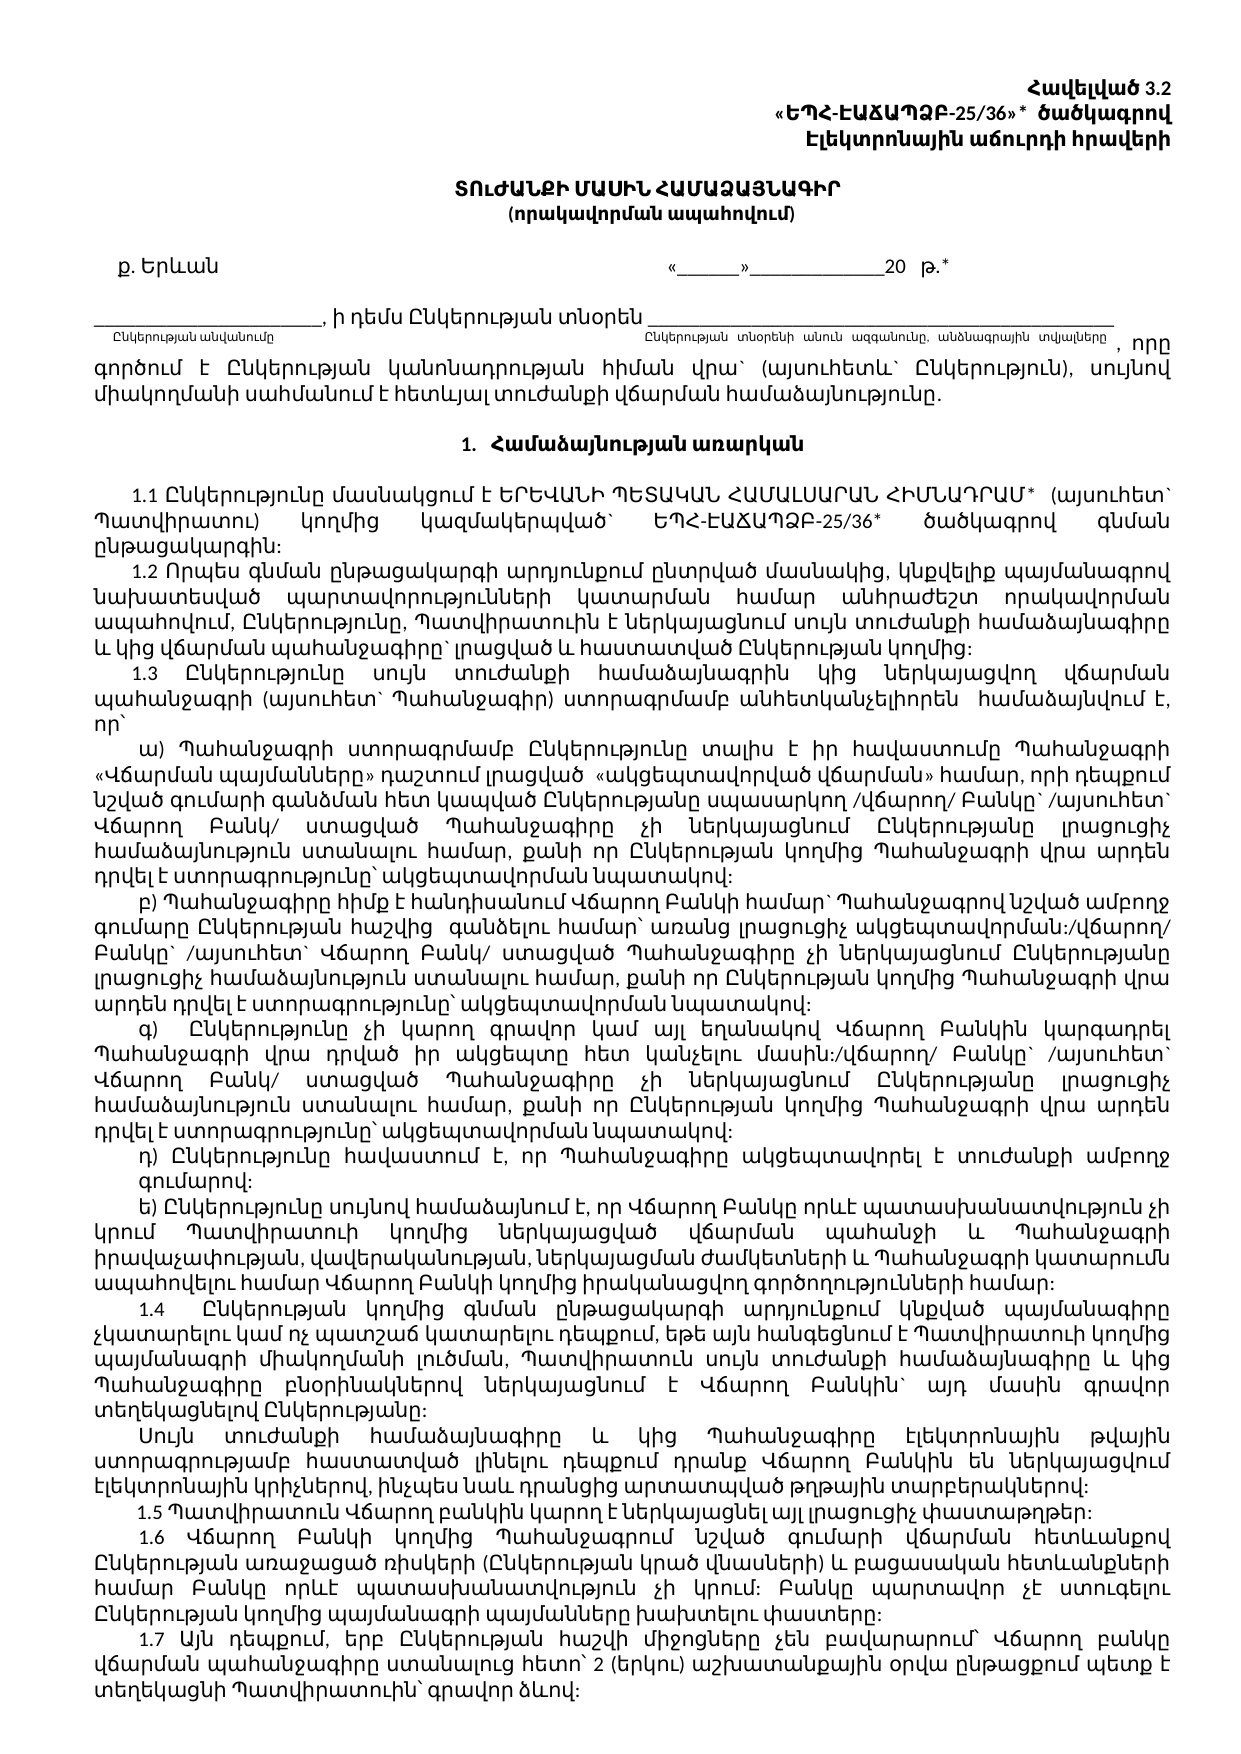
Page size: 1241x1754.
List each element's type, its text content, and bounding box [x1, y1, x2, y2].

text ք. Երևան «______»_____________20 թ.* [94, 254, 1171, 279]
text «ԵՊՀ-ԷԱՃԱՊՁԲ-25/36»* ծածկագրով [94, 100, 1171, 126]
text 1.2 Որպես գնման ընթացակարգի արդյունքում ընտրված մասնակից, կնքվելիք պայմանագրով նախատեսված պարտավորությունների կատարման համար անհրաժեշտ որակավորման ապահովում, Ընկերությունը, Պատվիրատուին է ներկայացնում սույն տուժանքի համաձայնագիրը և կից վճարման պահանջագիրը` լրացված և հաստատված Ընկերության կողմից: [94, 559, 1171, 660]
text 1. Համաձայնության առարկան [94, 432, 1171, 457]
text Ընկերության անվանումը Ընկերության տնօրենի անուն ազգանունը, անձնագրային տվյալները , որը գործում է Ընկերության կանոնադրության հիման վրա` (այսուհետև` Ընկերություն), սույնով միակողմանի սահմանում է հետևյալ տուժանքի վճարման համաձայնությունը. [94, 330, 1171, 406]
text 1.6 Վճարող Բանկի կողմից Պահանջագրում նշված գումարի վճարման հետևանքով Ընկերության առաջացած ռիսկերի (Ընկերության կրած վնասների) և բացասական հետևանքների համար Բանկը որևէ պատասխանատվություն չի կրում: Բանկը պարտավոր չէ ստուգելու Ընկերության կողմից պայմանագրի պայմանները խախտելու փաստերը: [94, 1524, 1171, 1626]
text բ) Պահանջագիրը հիմք է հանդիսանում Վճարող Բանկի համար` Պահանջագրով նշված ամբողջ գումարը Ընկերության հաշվից գանձելու համար՝ առանց լրացուցիչ ակցեպտավորման:/վճարող/ Բանկը` /այսուհետ` Վճարող Բանկ/ ստացված Պահանջագիրը չի ներկայացնում Ընկերությանը լրացուցիչ համաձայնություն ստանալու համար, քանի որ Ընկերության կողմից Պահանջագրի վրա արդեն դրվել է ստորագրությունը՝ ակցեպտավորման նպատակով: [94, 889, 1171, 1016]
text դ) Ընկերությունը հավաստում է, որ Պահանջագիրը ակցեպտավորել է տուժանքի ամբողջ գումարով: [138, 1143, 1171, 1194]
text 1.1 Ընկերությունը մասնակցում է ԵՐԵՎԱՆԻ ՊԵՏԱԿԱՆ ՀԱՄԱԼՍԱՐԱՆ ՀԻՄՆԱԴՐԱՄ* (այսուհետ` Պատվիրատու) կողմից կազմակերպված` ԵՊՀ-ԷԱՃԱՊՁԲ-25/36* ծածկագրով գնման ընթացակարգին: [94, 482, 1171, 559]
text (որակավորման ապահովում) [94, 202, 1171, 225]
text ե) Ընկերությունը սույնով համաձայնում է, որ Վճարող Բանկը որևէ պատասխանատվություն չի կրում Պատվիրատուի կողմից ներկայացված վճարման պահանջի և Պահանջագրի իրավաչափության, վավերականության, ներկայացման ժամկետների և Պահանջագրի կատարումն ապահովելու համար Վճարող Բանկի կողմից իրականացվող գործողությունների համար: [94, 1194, 1171, 1296]
text Հավելված 3.2 [94, 75, 1171, 100]
text 1.7 Այն դեպքում, երբ Ընկերության հաշվի միջոցները չեն բավարարում՝ Վճարող բանկը վճարման պահանջագիրը ստանալուց հետո՝ 2 (երկու) աշխատանքային օրվա ընթացքում պետք է տեղեկացնի Պատվիրատուին՝ գրավոր ձևով: [94, 1626, 1171, 1702]
text 1.4 Ընկերության կողմից գնման ընթացակարգի արդյունքում կնքված պայմանագիրը չկատարելու կամ ոչ պատշաճ կատարելու դեպքում, եթե այն հանգեցնում է Պատվիրատուի կողմից պայմանագրի միակողմանի լուծման, Պատվիրատուն սույն տուժանքի համաձայնագիրը և կից Պահանջագիրը բնօրինակներով ներկայացնում է Վճարող Բանկին` այդ մասին գրավոր տեղեկացնելով Ընկերությանը: [94, 1296, 1171, 1423]
text ՏՈւԺԱՆՔԻ ՄԱՍԻՆ ՀԱՄԱՁԱՅՆԱԳԻՐ [94, 177, 1171, 202]
text Էլեկտրոնային աճուրդի հրավերի [94, 126, 1171, 151]
text 1.5 Պատվիրատուն Վճարող բանկին կարող է ներկայացնել այլ լրացուցիչ փաստաթղթեր: [94, 1499, 1171, 1524]
text Սույն տուժանքի համաձայնագիրը և կից Պահանջագիրը էլեկտրոնային թվային ստորագրությամբ հաստատված լինելու դեպքում դրանք Վճարող Բանկին են ներկայացվում էլեկտրոնային կրիչներով, ինչպես նաև դրանցից արտատպված թղթային տարբերակներով: [94, 1423, 1171, 1499]
text գ) Ընկերությունը չի կարող գրավոր կամ այլ եղանակով Վճարող Բանկին կարգադրել Պահանջագրի վրա դրված իր ակցեպտը հետ կանչելու մասին:/վճարող/ Բանկը` /այսուհետ` Վճարող Բանկ/ ստացված Պահանջագիրը չի ներկայացնում Ընկերությանը լրացուցիչ համաձայնություն ստանալու համար, քանի որ Ընկերության կողմից Պահանջագրի վրա արդեն դրվել է ստորագրությունը՝ ակցեպտավորման նպատակով: [94, 1016, 1171, 1143]
text ա) Պահանջագրի ստորագրմամբ Ընկերությունը տալիս է իր հավաստումը Պահանջագրի «Վճարման պայմանները» դաշտում լրացված «ակցեպտավորված վճարման» համար, որի դեպքում նշված գումարի գանձման հետ կապված Ընկերությանը սպասարկող /վճարող/ Բանկը` /այսուհետ` Վճարող Բանկ/ ստացված Պահանջագիրը չի ներկայացնում Ընկերությանը լրացուցիչ համաձայնություն ստանալու համար, քանի որ Ընկերության կողմից Պահանջագրի վրա արդեն դրվել է ստորագրությունը՝ ակցեպտավորման նպատակով: [94, 737, 1171, 889]
text 1.3 Ընկերությունը սույն տուժանքի համաձայնագրին կից ներկայացվող վճարման պահանջագրի (այսուհետ` Պահանջագիր) ստորագրմամբ անհետկանչելիորեն համաձայնվում է, որ՝ [94, 660, 1171, 737]
text ______________________, ի դեմս Ընկերության տնօրեն _____________________________________________ [94, 304, 1171, 330]
